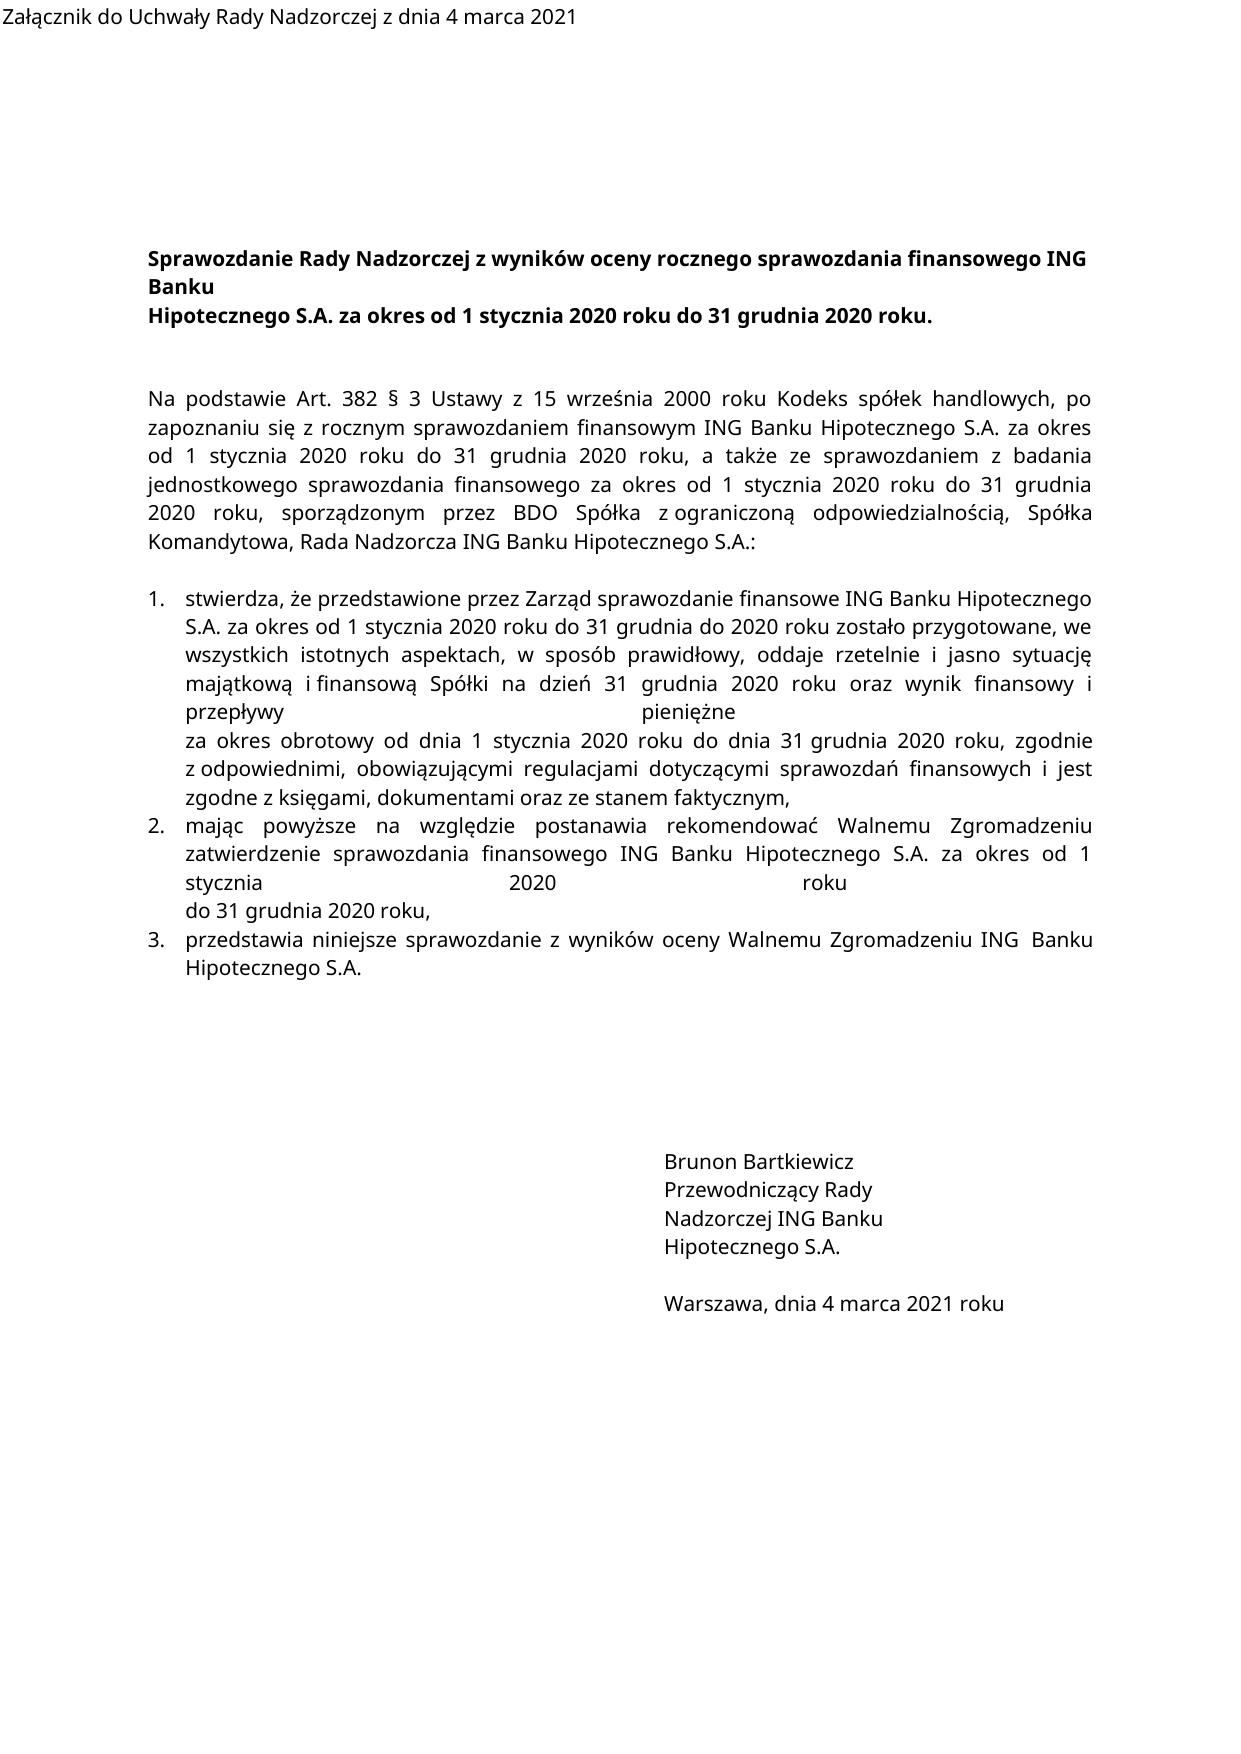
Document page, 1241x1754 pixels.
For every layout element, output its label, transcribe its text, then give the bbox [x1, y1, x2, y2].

text Na podstawie Art. 382 § 3 Ustawy z 15 września 2000 roku Kodeks spółek handlowych, po zapoznaniu się z rocznym sprawozdaniem finansowym ING Banku Hipotecznego S.A. za okres od 1 stycznia 2020 roku do 31 grudnia 2020 roku, a także ze sprawozdaniem z badania jednostkowego sprawozdania finansowego za okres od 1 stycznia 2020 roku do 31 grudnia 2020 roku, sporządzonym przez BDO Spółka z ograniczoną odpowiedzialnością, Spółka Komandytowa, Rada Nadzorcza ING Banku Hipotecznego S.A.: [148, 384, 1093, 555]
text Brunon Bartkiewicz [664, 1147, 1105, 1175]
text Warszawa, dnia 4 marca 2021 roku [664, 1289, 1105, 1317]
subtitle Sprawozdanie Rady Nadzorczej z wyników oceny rocznego sprawozdania finansowego ING Banku [148, 244, 1105, 301]
text Hipotecznego S.A. za okres od 1 stycznia 2020 roku do 31 grudnia 2020 roku. [148, 301, 1105, 329]
list przedstawia niniejsze sprawozdanie z wyników oceny Walnemu Zgromadzeniu ING Banku Hipotecznego S.A. [148, 925, 1093, 982]
list stwierdza, że przedstawione przez Zarząd sprawozdanie finansowe ING Banku Hipotecznego S.A. za okres od 1 stycznia 2020 roku do 31 grudnia do 2020 roku zostało przygotowane, we wszystkich istotnych aspektach, w sposób prawidłowy, oddaje rzetelnie i jasno sytuację majątkową i finansową Spółki na dzień 31 grudnia 2020 roku oraz wynik finansowy i przepływy pieniężne za okres obrotowy od dnia 1 stycznia 2020 roku do dnia 31 grudnia 2020 roku, zgodnie z odpowiednimi, obowiązującymi regulacjami dotyczącymi sprawozdań finansowych i jest zgodne z księgami, dokumentami oraz ze stanem faktycznym, [148, 584, 1093, 811]
text Przewodniczący Rady Nadzorczej ING Banku Hipotecznego S.A. [664, 1176, 975, 1261]
list mając powyższe na względzie postanawia rekomendować Walnemu Zgromadzeniu zatwierdzenie sprawozdania finansowego ING Banku Hipotecznego S.A. za okres od 1 stycznia 2020 roku do 31 grudnia 2020 roku, [148, 811, 1093, 925]
